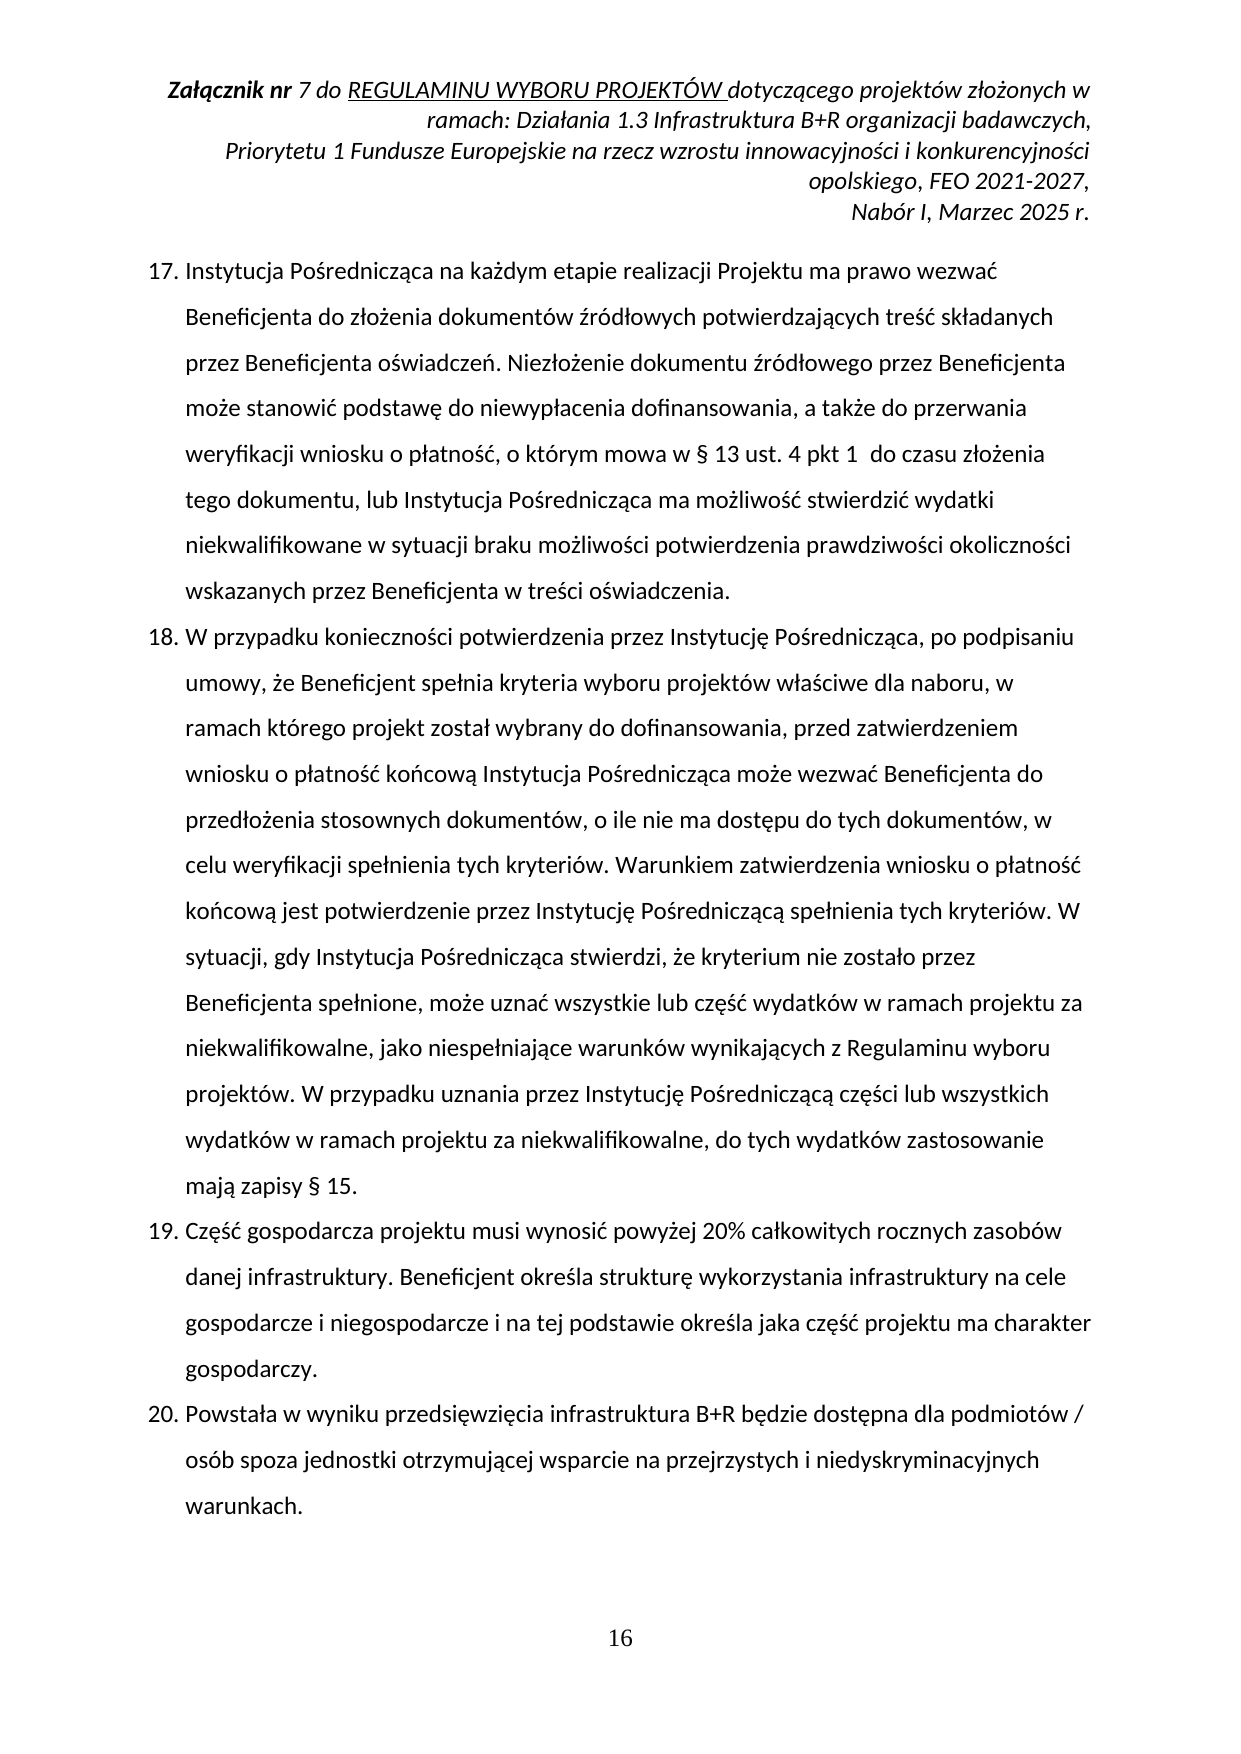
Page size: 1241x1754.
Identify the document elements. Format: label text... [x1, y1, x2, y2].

list Część gospodarcza projektu musi wynosić powyżej 20% całkowitych rocznych zasobów danej infrastruktury. Beneficjent określa strukturę wykorzystania infrastruktury na cele gospodarcze i niegospodarcze i na tej podstawie określa jaka część projektu ma charakter gospodarczy. [148, 1216, 1092, 1383]
list Powstała w wyniku przedsięwzięcia infrastruktura B+R będzie dostępna dla podmiotów / osób spoza jednostki otrzymującej wsparcie na przejrzystych i niedyskryminacyjnych warunkach. [148, 1398, 1092, 1520]
list W przypadku konieczności potwierdzenia przez Instytucję Pośrednicząca, po podpisaniu umowy, że Beneficjent spełnia kryteria wyboru projektów właściwe dla naboru, w ramach którego projekt został wybrany do dofinansowania, przed zatwierdzeniem wniosku o płatność końcową Instytucja Pośrednicząca może wezwać Beneficjenta do przedłożenia stosownych dokumentów, o ile nie ma dostępu do tych dokumentów, w celu weryfikacji spełnienia tych kryteriów. Warunkiem zatwierdzenia wniosku o płatność końcową jest potwierdzenie przez Instytucję Pośredniczącą spełnienia tych kryteriów. W sytuacji, gdy Instytucja Pośrednicząca stwierdzi, że kryterium nie zostało przez Beneficjenta spełnione, może uznać wszystkie lub część wydatków w ramach projektu za niekwalifikowalne, jako niespełniające warunków wynikających z Regulaminu wyboru projektów. W przypadku uznania przez Instytucję Pośredniczącą części lub wszystkich wydatków w ramach projektu za niekwalifikowalne, do tych wydatków zastosowanie mają zapisy § 15. [148, 621, 1092, 1200]
list Instytucja Pośrednicząca na każdym etapie realizacji Projektu ma prawo wezwać Beneficjenta do złożenia dokumentów źródłowych potwierdzających treść składanych przez Beneficjenta oświadczeń. Niezłożenie dokumentu źródłowego przez Beneficjenta może stanowić podstawę do niewypłacenia dofinansowania, a także do przerwania weryfikacji wniosku o płatność, o którym mowa w § 13 ust. 4 pkt 1 do czasu złożenia tego dokumentu, lub Instytucja Pośrednicząca ma możliwość stwierdzić wydatki niekwalifikowane w sytuacji braku możliwości potwierdzenia prawdziwości okoliczności wskazanych przez Beneficjenta w treści oświadczenia. [148, 255, 1092, 606]
